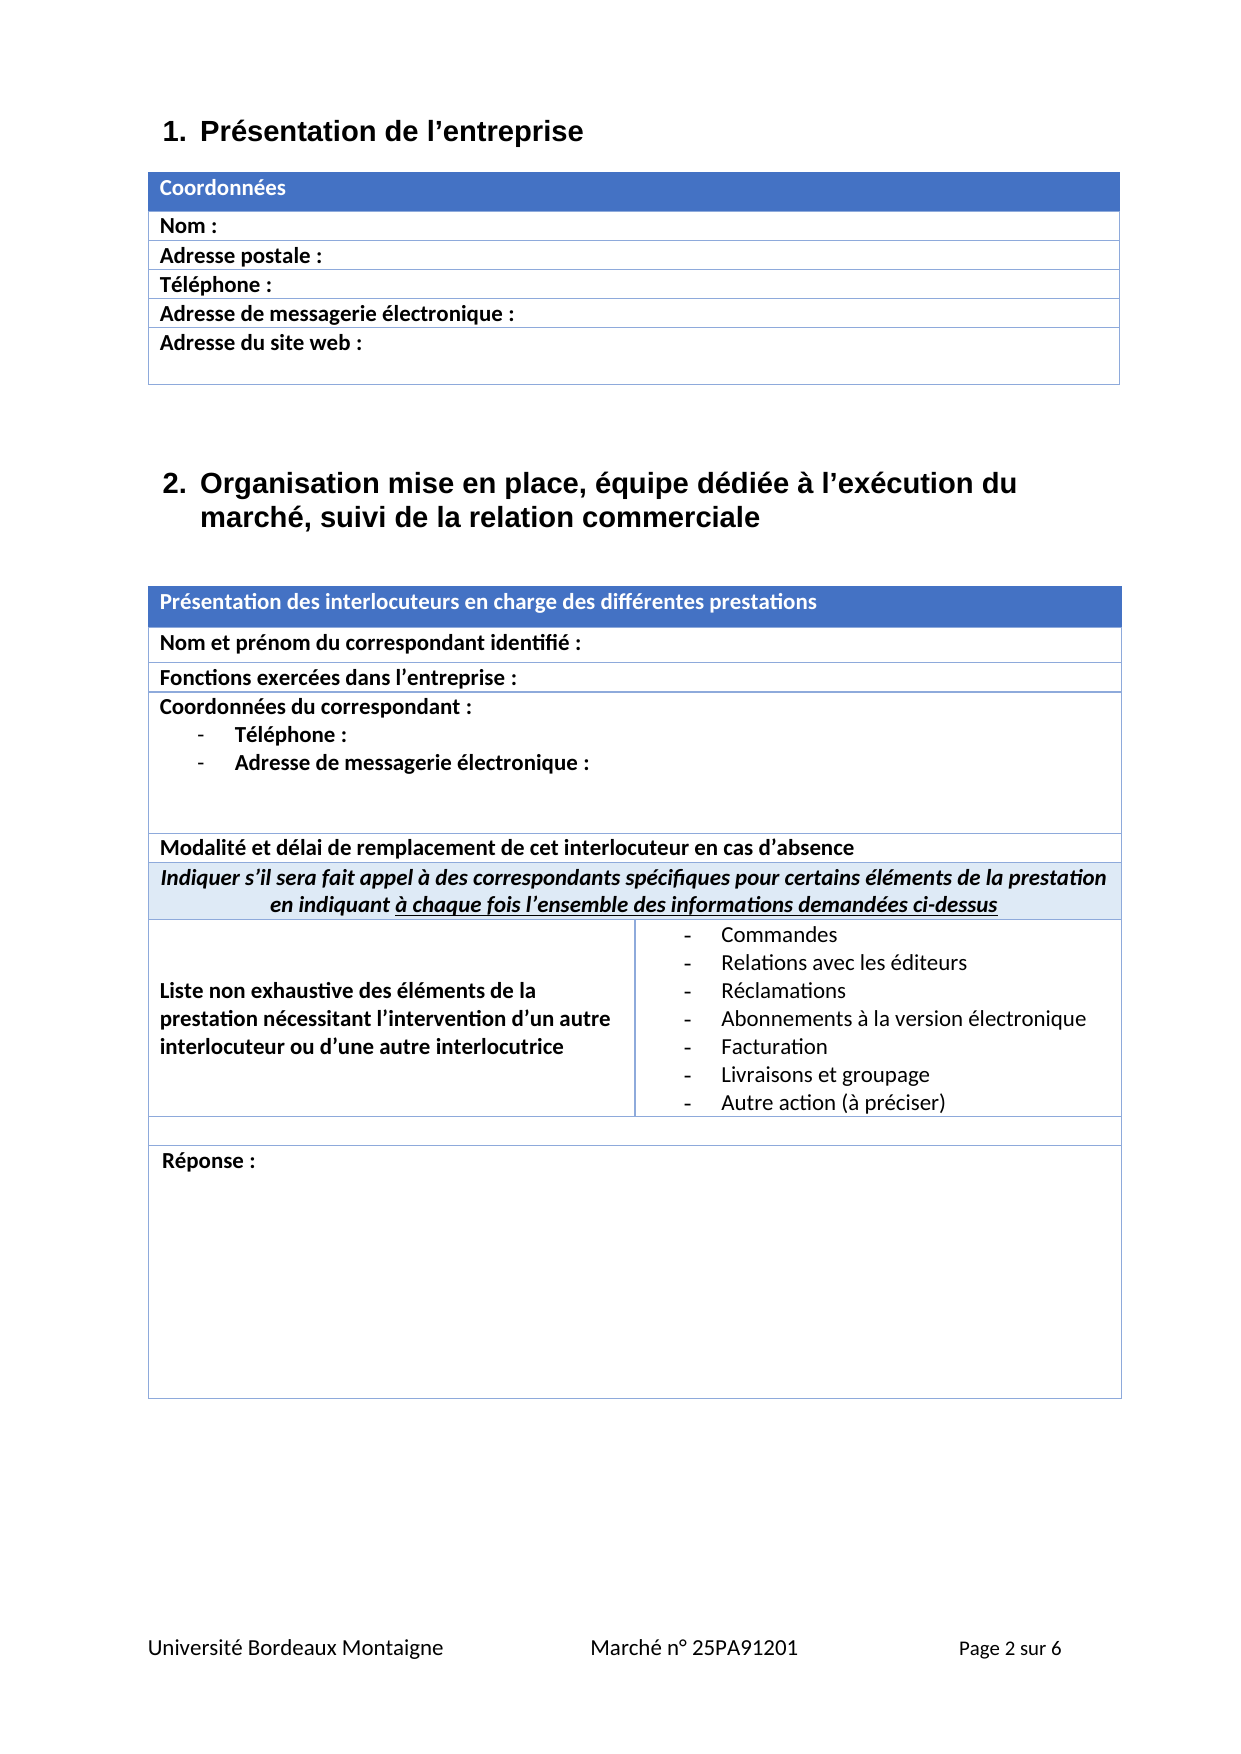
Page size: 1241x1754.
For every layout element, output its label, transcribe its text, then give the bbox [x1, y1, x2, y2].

table_cell Coordonnées du correspondant : Téléphone : Adresse de messagerie électronique : [149, 693, 1121, 832]
table_cell Adresse de messagerie électronique : [149, 299, 1119, 327]
table_cell Réponse : [149, 1146, 1121, 1398]
table_cell Téléphone : [149, 270, 1119, 298]
table_cell Nom et prénom du correspondant identifié : [149, 628, 1121, 662]
table_cell Commandes Relations avec les éditeurs Réclamations Abonnements à la version électronique Facturation Livraisons et groupage Autre action (à préciser) [636, 920, 1121, 1116]
subtitle Présentation de l’entreprise [162, 114, 1122, 147]
table_cell Adresse du site web : [149, 328, 1119, 384]
table_cell Liste non exhaustive des éléments de la prestation nécessitant l’intervention d’un autre interlocuteur ou d’une autre interlocutrice [149, 920, 634, 1116]
table_cell [149, 1117, 1121, 1145]
table_header Coordonnées [149, 173, 1119, 211]
table_cell Adresse postale : [149, 241, 1119, 269]
table_cell Indiquer s’il sera fait appel à des correspondants spécifiques pour certains éléments de la prestation en indiquant à chaque fois l’ensemble des informations demandées ci-dessus [149, 863, 1121, 919]
subtitle Organisation mise en place, équipe dédiée à l’exécution du marché, suivi de la relation commerciale [162, 466, 1122, 533]
table_header Présentation des interlocuteurs en charge des différentes prestations [149, 587, 1121, 627]
table_cell Fonctions exercées dans l’entreprise : [149, 663, 1121, 691]
table_cell Modalité et délai de remplacement de cet interlocuteur en cas d’absence [149, 834, 1121, 862]
table_cell Nom : [149, 212, 1119, 240]
